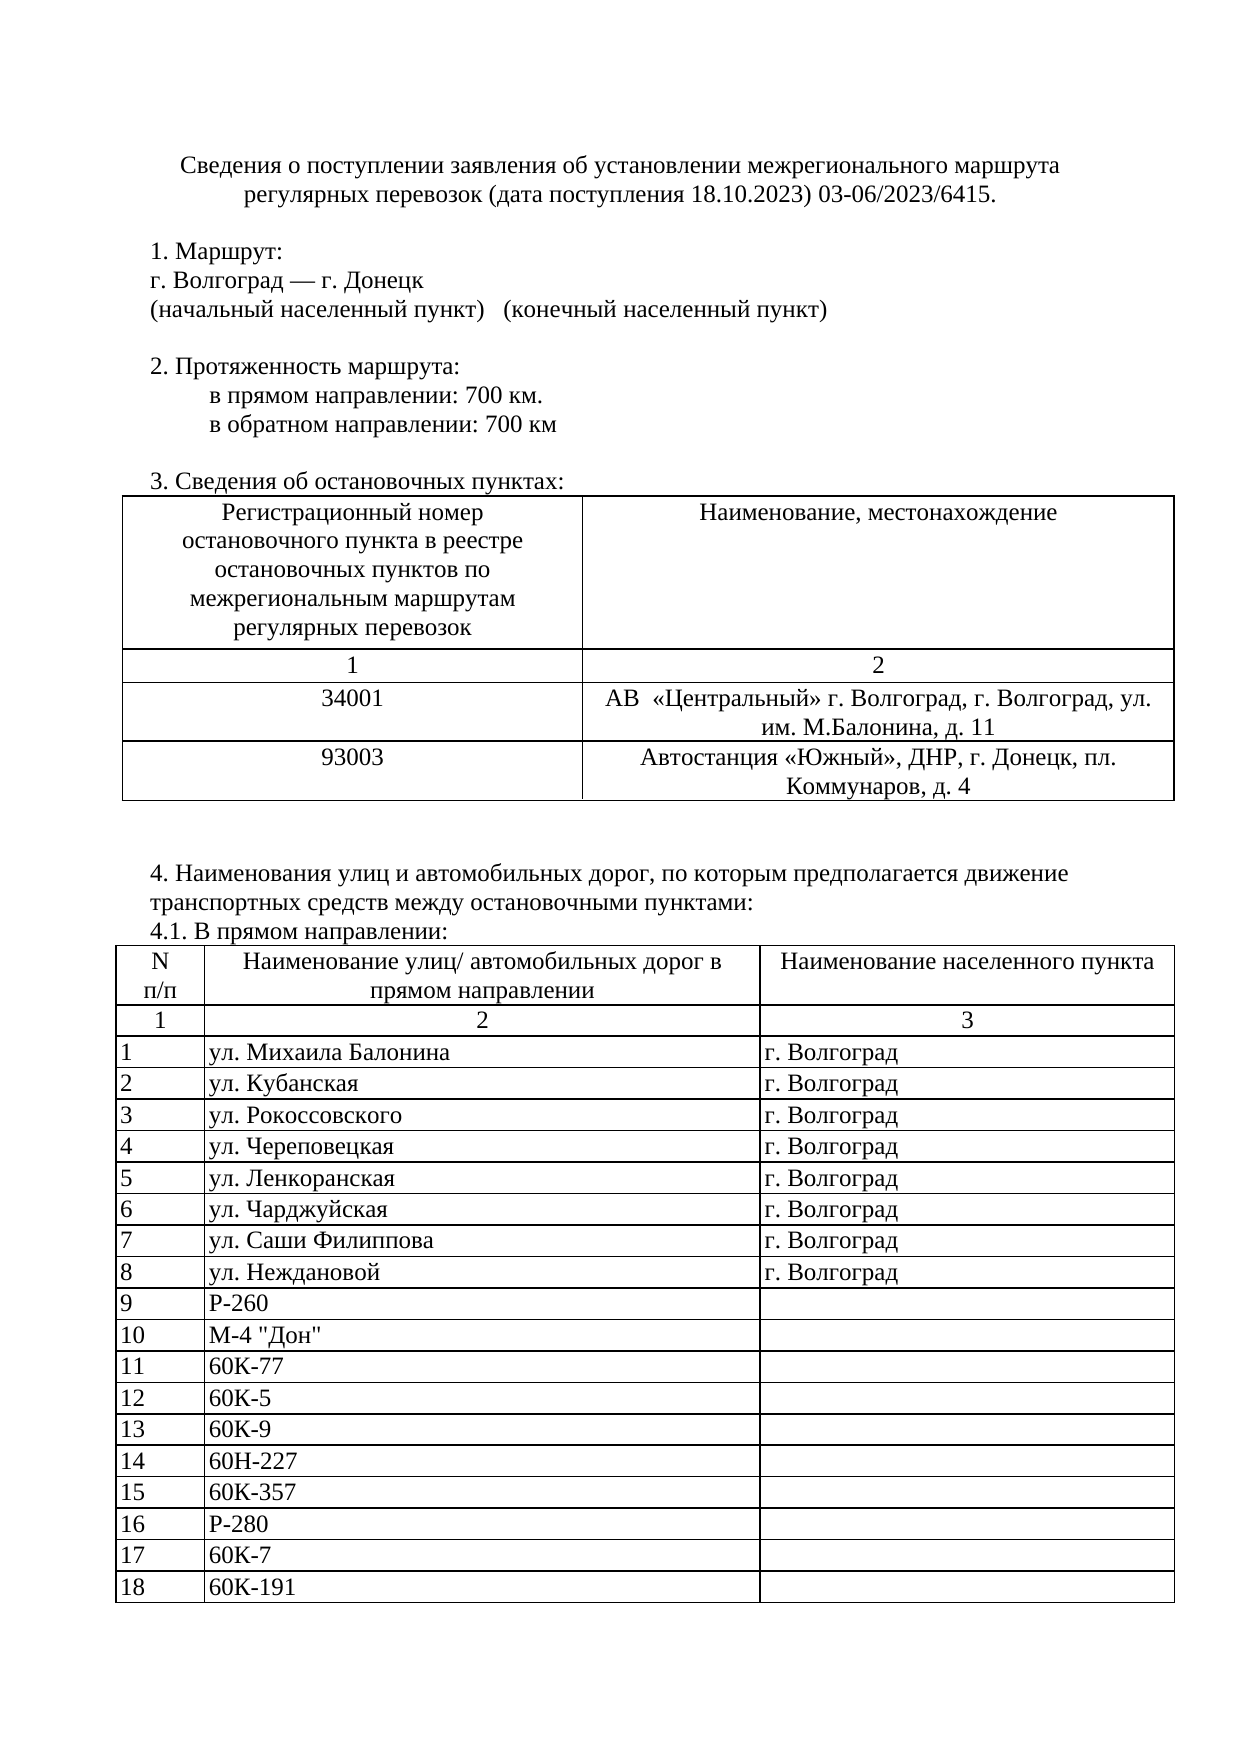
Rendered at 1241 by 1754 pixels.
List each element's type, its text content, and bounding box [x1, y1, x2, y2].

table_cell 3 [761, 1006, 1174, 1035]
text 2. Протяженность маршрута: [150, 351, 1090, 380]
table_cell 60К-9 [205, 1415, 759, 1444]
table_cell М-4 "Дон" [205, 1320, 759, 1350]
table_cell 1 [123, 650, 582, 681]
table_cell г. Волгоград [761, 1100, 1174, 1130]
table_cell 34001 [123, 683, 582, 740]
text в прямом направлении: 700 км. [150, 380, 1090, 409]
table_cell 60К-77 [205, 1352, 759, 1381]
table_cell 17 [117, 1540, 204, 1570]
table_cell [761, 1415, 1174, 1444]
table_cell [761, 1320, 1174, 1350]
table_cell Р-280 [205, 1509, 759, 1539]
table_cell ул. Чарджуйская [205, 1194, 759, 1224]
text 3. Сведения об остановочных пунктах: [150, 466, 1090, 495]
table_cell 2 [117, 1068, 204, 1098]
table_cell 14 [117, 1446, 204, 1476]
table_cell ул. Ленкоранская [205, 1163, 759, 1193]
table_cell Автостанция «Южный», ДНР, г. Донецк, пл. Коммунаров, д. 4 [583, 742, 1173, 799]
table_cell г. Волгоград [761, 1037, 1174, 1067]
table_cell [761, 1477, 1174, 1507]
table_cell [761, 1572, 1174, 1602]
table_cell 5 [117, 1163, 204, 1193]
table_cell ул. Неждановой [205, 1257, 759, 1287]
table_cell г. Волгоград [761, 1163, 1174, 1193]
table_header Регистрационный номер остановочного пункта в реестре остановочных пунктов по межрегиональным маршрутам регулярных перевозок [123, 497, 582, 648]
table_cell АВ «Центральный» г. Волгоград, г. Волгоград, ул. им. М.Балонина, д. 11 [583, 683, 1173, 740]
text (начальный населенный пункт) (конечный населенный пункт) [150, 294, 1090, 322]
table_cell 3 [117, 1100, 204, 1130]
table_cell 1 [117, 1037, 204, 1067]
table_header N п/п [117, 946, 204, 1004]
table_cell [761, 1446, 1174, 1476]
table_cell [761, 1289, 1174, 1318]
table_cell 18 [117, 1572, 204, 1602]
text г. Волгоград — г. Донецк [150, 265, 1090, 294]
table_cell 60Н-227 [205, 1446, 759, 1476]
text Сведения о поступлении заявления об установлении межрегионального маршрута регулярных перевозок (дата поступления 18.10.2023) 03-06/2023/6415. [150, 150, 1090, 207]
text 1. Маршрут: [150, 236, 1090, 265]
table_cell [761, 1509, 1174, 1539]
table_cell Р-260 [205, 1289, 759, 1318]
table_cell 12 [117, 1383, 204, 1413]
table_cell ул. Рокоссовского [205, 1100, 759, 1130]
table_cell 2 [205, 1006, 759, 1035]
table_cell 10 [117, 1320, 204, 1350]
table_cell г. Волгоград [761, 1226, 1174, 1256]
table_cell 8 [117, 1257, 204, 1287]
table_cell 1 [117, 1006, 204, 1035]
table_cell 60К-5 [205, 1383, 759, 1413]
table_cell 6 [117, 1194, 204, 1224]
table_cell 15 [117, 1477, 204, 1507]
table_cell 7 [117, 1226, 204, 1256]
table_cell 60К-191 [205, 1572, 759, 1602]
table_cell 13 [117, 1415, 204, 1444]
table_cell 60К-357 [205, 1477, 759, 1507]
table_cell [761, 1352, 1174, 1381]
text 4. Наименования улиц и автомобильных дорог, по которым предполагается движение транспортных средств между остановочными пунктами: [150, 858, 1090, 916]
table_header Наименование улиц/ автомобильных дорог в прямом направлении [205, 946, 759, 1004]
table_cell 16 [117, 1509, 204, 1539]
table_cell г. Волгоград [761, 1257, 1174, 1287]
table_cell ул. Михаила Балонина [205, 1037, 759, 1067]
table_cell 60К-7 [205, 1540, 759, 1570]
table_cell [761, 1383, 1174, 1413]
table_cell 11 [117, 1352, 204, 1381]
table_header Наименование населенного пункта [761, 946, 1174, 1004]
text в обратном направлении: 700 км [150, 409, 1090, 437]
table_cell ул. Саши Филиппова [205, 1226, 759, 1256]
table_cell ул. Кубанская [205, 1068, 759, 1098]
table_cell 4 [117, 1131, 204, 1161]
table_cell [761, 1540, 1174, 1570]
table_cell г. Волгоград [761, 1131, 1174, 1161]
table_cell 9 [117, 1289, 204, 1318]
table_cell 2 [583, 650, 1173, 681]
table_cell 93003 [123, 742, 582, 799]
table_cell г. Волгоград [761, 1068, 1174, 1098]
table_cell ул. Череповецкая [205, 1131, 759, 1161]
table_header Наименование, местонахождение [583, 497, 1173, 648]
text 4.1. В прямом направлении: [150, 916, 1090, 945]
table_cell г. Волгоград [761, 1194, 1174, 1224]
